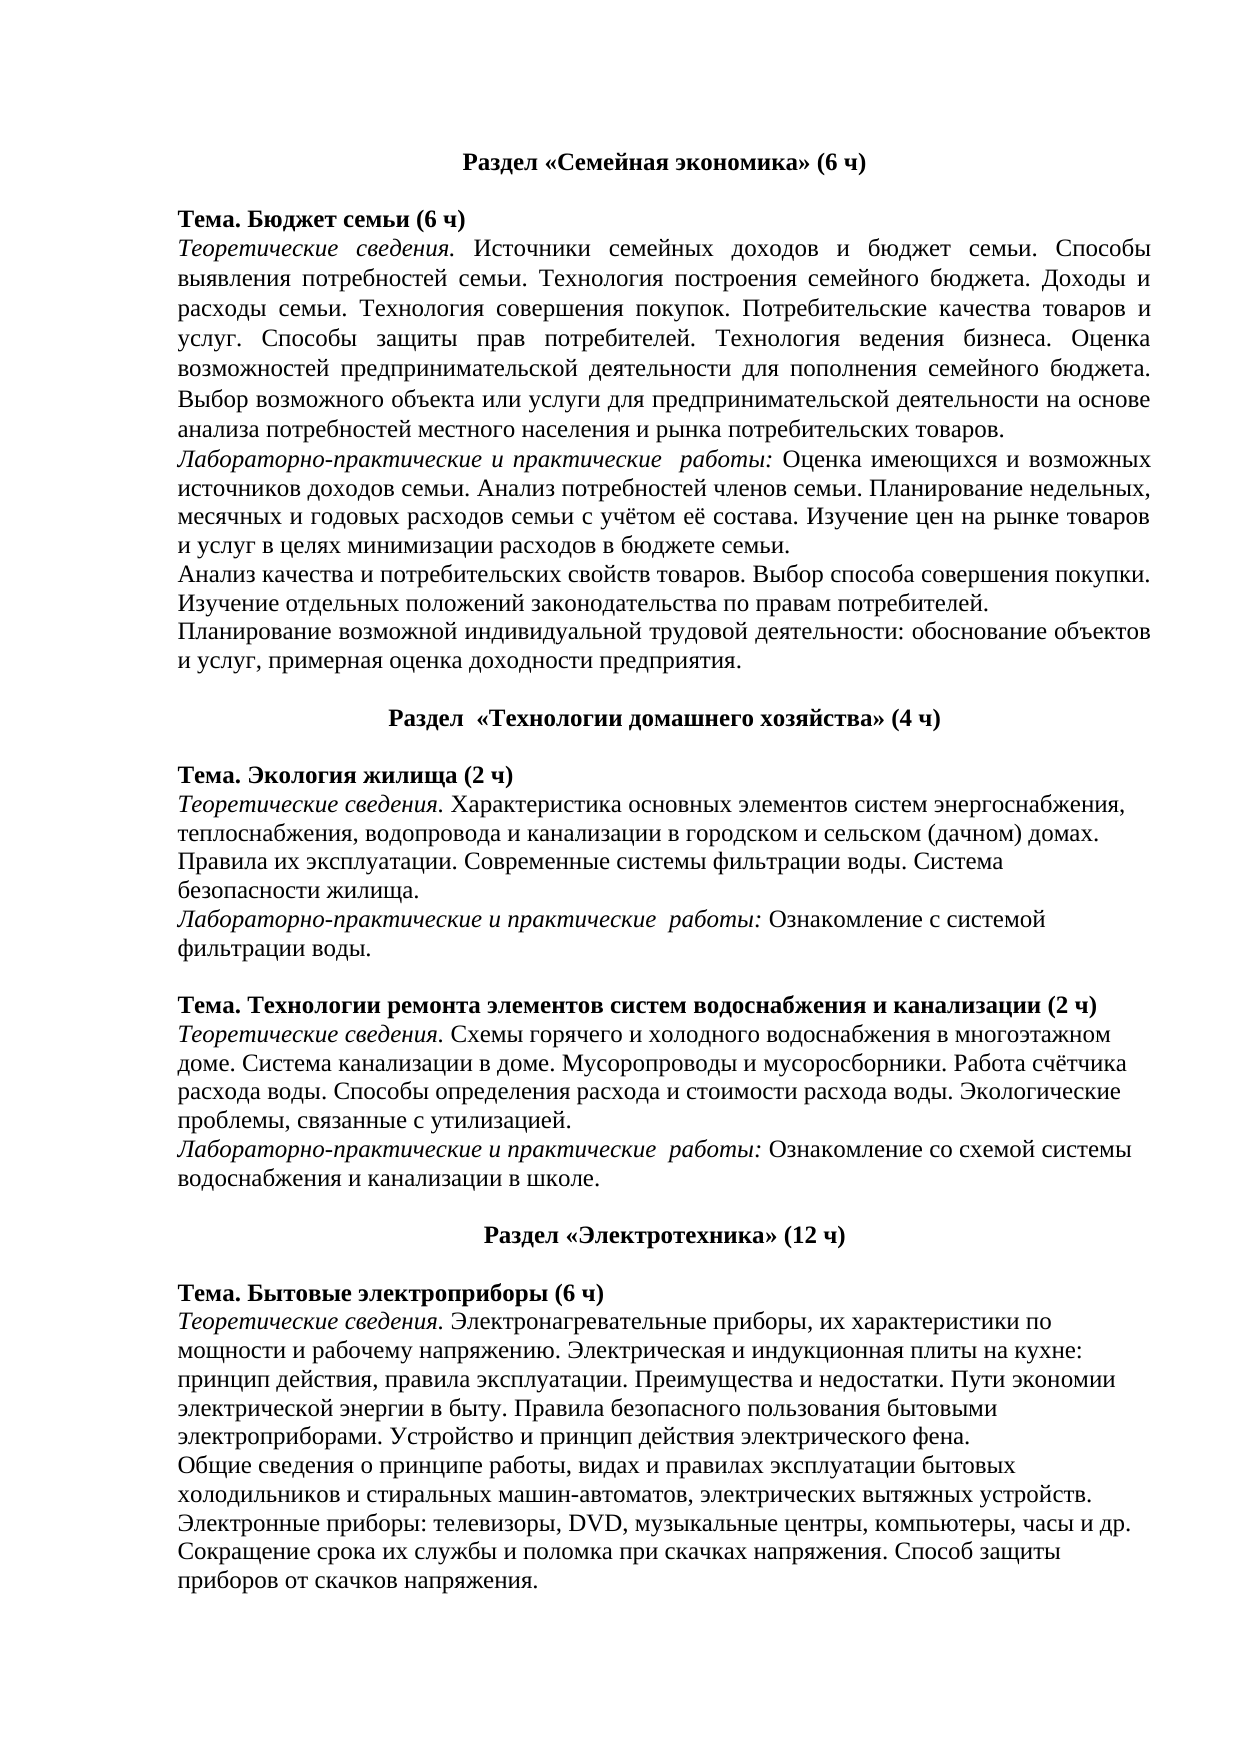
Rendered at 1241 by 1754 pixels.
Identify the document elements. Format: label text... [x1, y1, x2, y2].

text Электронные приборы: телевизоры, DVD, музыкальные центры, компьютеры, часы и др. Сокращение срока их службы и поломка при скачках напряжения. Способ защиты приборов от скачков напряжения. [177, 1508, 1152, 1594]
text Лабораторно-практические и практические работы: Оценка имеющихся и возможных источников доходов семьи. Анализ потребностей членов семьи. Планирование недельных, месячных и годовых расходов семьи с учётом её состава. Изучение цен на рынке товаров и услуг в целях минимизации расходов в бюджете семьи. [177, 444, 1152, 559]
text Раздел «Электротехника» (12 ч) [177, 1220, 1152, 1249]
text Тема. Экология жилища (2 ч) [177, 760, 1152, 789]
text Тема. Бытовые электроприборы (6 ч) [177, 1278, 1152, 1306]
text Лабораторно-практические и практические работы: Ознакомление с системой фильтрации воды. [177, 904, 1152, 961]
text Анализ качества и потребительских свойств товаров. Выбор способа совершения покупки. Изучение отдельных положений законодательства по правам потребителей. [177, 559, 1152, 616]
text Раздел «Технологии домашнего хозяйства» (4 ч) [177, 703, 1152, 731]
text Тема. Технологии ремонта элементов систем водоснабжения и канализации (2 ч) [177, 990, 1152, 1019]
text Лабораторно-практические и практические работы: Ознакомление со схемой системы водоснабжения и канализации в школе. [177, 1134, 1152, 1191]
text Теоретические сведения. Источники семейных доходов и бюджет семьи. Способы выявления потребностей семьи. Технология построения семейного бюджета. Доходы и расходы семьи. Технология совершения покупок. Потребительские качества товаров и услуг. Способы защиты прав потребителей. Технология ведения бизнеса. Оценка возможностей предпринимательской деятельности для пополнения семейного бюджета. Выбор возможного объекта или услуги для предпринимательской деятельности на основе анализа потребностей местного населения и рынка потребительских товаров. [177, 233, 1152, 442]
text Теоретические сведения. Электронагревательные приборы, их характеристики по мощности и рабочему напряжению. Электрическая и индукционная плиты на кухне: принцип действия, правила эксплуатации. Преимущества и недостатки. Пути экономии электрической энергии в быту. Правила безопасного пользования бытовыми электроприборами. Устройство и принцип действия электрического фена. Общие сведения о принципе работы, видах и правилах эксплуатации бытовых холодильников и стиральных машин-автоматов, электрических вытяжных устройств. [177, 1306, 1152, 1508]
text Теоретические сведения. Схемы горячего и холодного водоснабжения в многоэтажном доме. Система канализации в доме. Мусоропроводы и мусоросборники. Работа счётчика расхода воды. Способы определения расхода и стоимости расхода воды. Экологические проблемы, связанные с утилизацией. [177, 1019, 1152, 1134]
text Планирование возможной индивидуальной трудовой деятельности: обоснование объектов и услуг, примерная оценка доходности предприятия. [177, 616, 1152, 674]
text Тема. Бюджет семьи (6 ч) [177, 204, 1152, 233]
text Раздел «Семейная экономика» (6 ч) [177, 147, 1152, 176]
text Теоретические сведения. Характеристика основных элементов систем энергоснабжения, теплоснабжения, водопровода и канализации в городском и сельском (дачном) домах. Правила их эксплуатации. Современные системы фильтрации воды. Система безопасности жилища. [177, 789, 1152, 904]
